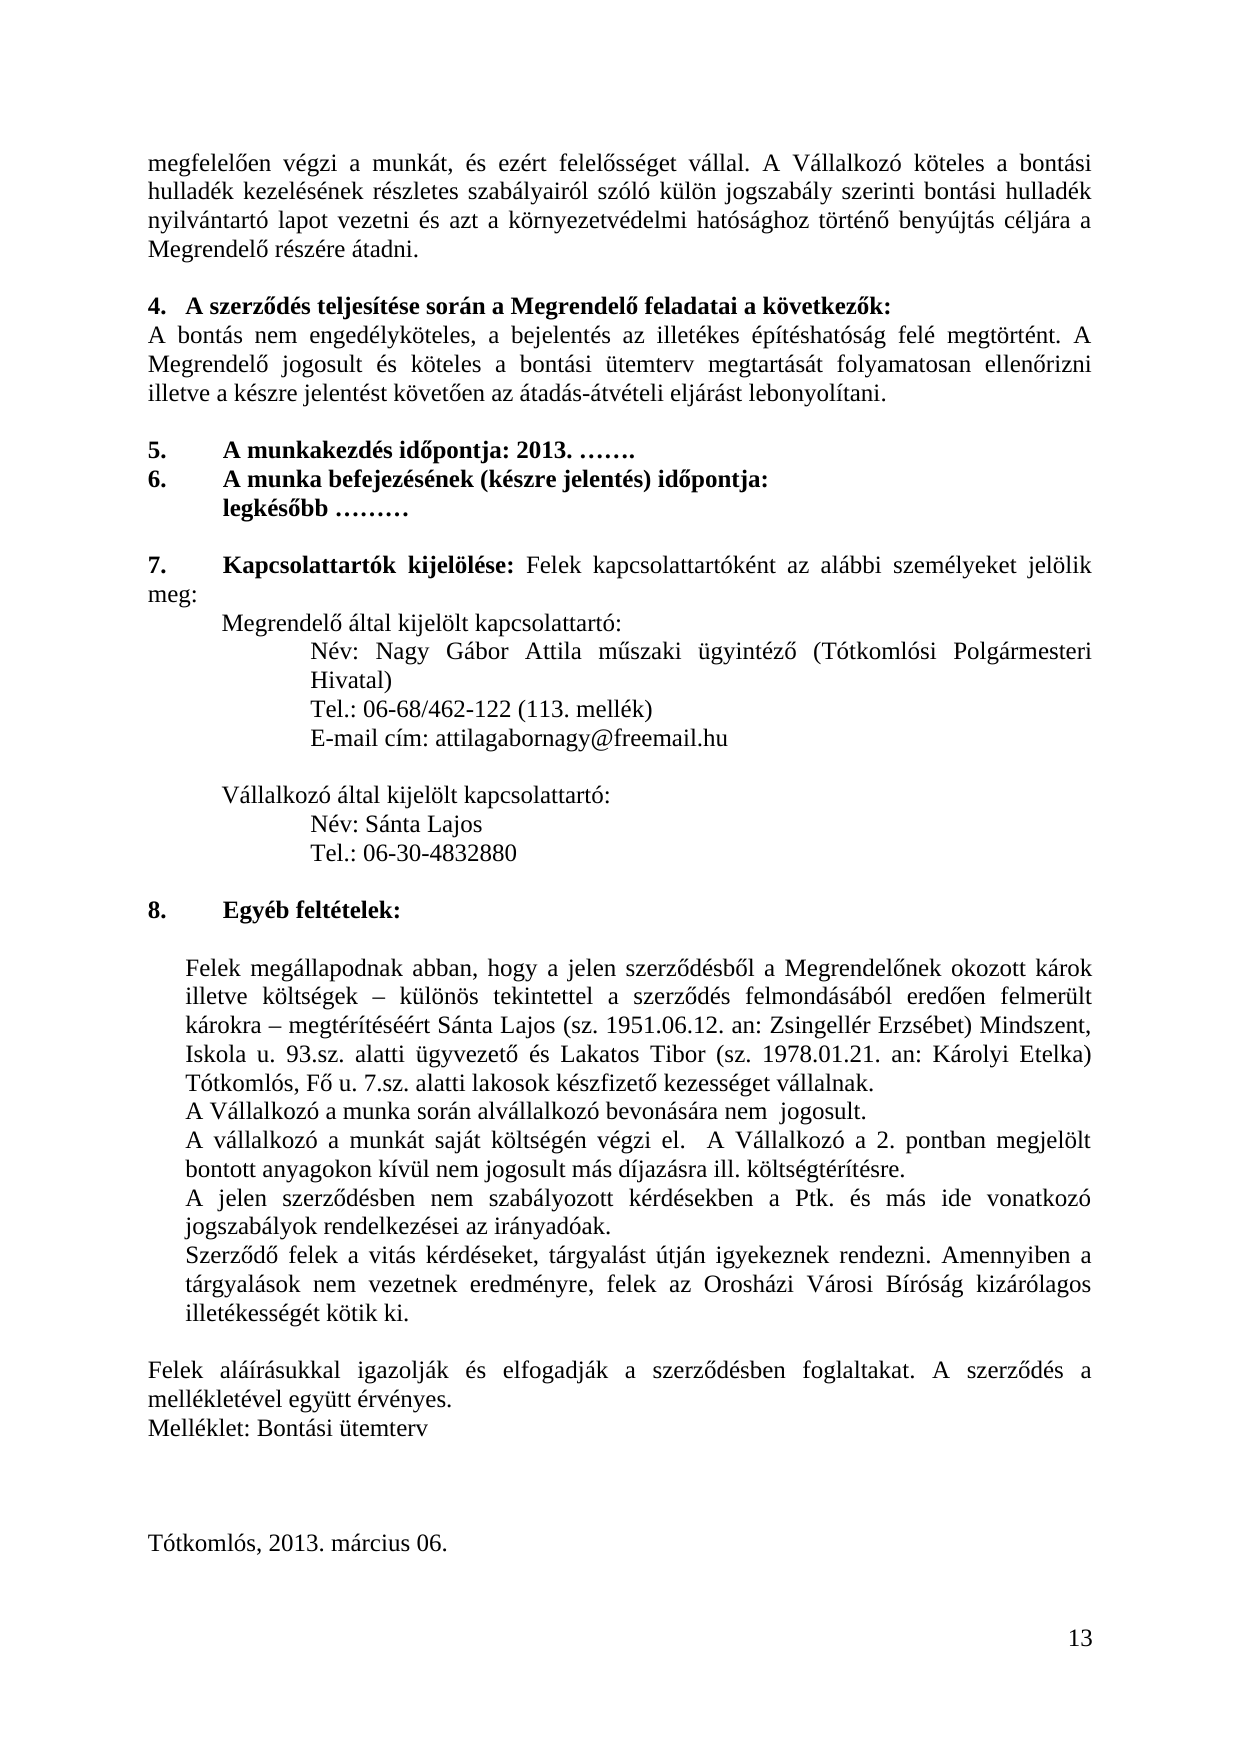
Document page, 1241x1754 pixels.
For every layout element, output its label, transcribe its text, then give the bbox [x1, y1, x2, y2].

text A bontás nem engedélyköteles, a bejelentés az illetékes építéshatóság felé megtörtént. A Megrendelő jogosult és köteles a bontási ütemterv megtartását folyamatosan ellenőrizni illetve a készre jelentést követően az átadás-átvételi eljárást lebonyolítani. [148, 320, 1093, 406]
list A munkakezdés időpontja: 2013. ……. [148, 435, 1093, 464]
text Megrendelő által kijelölt kapcsolattartó: [221, 608, 1093, 636]
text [148, 148, 1093, 263]
text A Vállalkozó a munka során alvállalkozó bevonására nem jogosult. [185, 1096, 1093, 1125]
text E-mail cím: attilagabornagy@freemail.hu [310, 723, 1093, 751]
text legkésőbb ……… [223, 493, 1093, 521]
text Felek aláírásukkal igazolják és elfogadják a szerződésben foglaltakat. A szerződés a mellékletével együtt érvényes. [148, 1355, 1093, 1413]
list Kapcsolattartók kijelölése: Felek kapcsolattartóként az alábbi személyeket jelölik meg: [148, 550, 1093, 608]
text Tel.: 06-30-4832880 [310, 838, 1093, 866]
text A jelen szerződésben nem szabályozott kérdésekben a Ptk. és más ide vonatkozó jogszabályok rendelkezései az irányadóak. [185, 1183, 1093, 1240]
text A vállalkozó a munkát saját költségén végzi el. A Vállalkozó a 2. pontban megjelölt bontott anyagokon kívül nem jogosult más díjazásra ill. költségtérítésre. [185, 1125, 1093, 1183]
text Szerződő felek a vitás kérdéseket, tárgyalást útján igyekeznek rendezni. Amennyiben a tárgyalások nem vezetnek eredményre, felek az Orosházi Városi Bíróság kizárólagos illetékességét kötik ki. [185, 1240, 1093, 1326]
text Név: Sánta Lajos [310, 809, 1093, 838]
text Tel.: 06-68/462-122 (113. mellék) [310, 694, 1093, 723]
text Vállalkozó által kijelölt kapcsolattartó: [221, 780, 1093, 809]
text Tótkomlós, 2013. március 06. [148, 1528, 1093, 1556]
list A munka befejezésének (készre jelentés) időpontja: [148, 464, 1093, 493]
list Egyéb feltételek: [148, 895, 1093, 924]
text Felek megállapodnak abban, hogy a jelen szerződésből a Megrendelőnek okozott károk illetve költségek – különös tekintettel a szerződés felmondásából eredően felmerült károkra – megtérítéséért Sánta Lajos (sz. 1951.06.12. an: Zsingellér Erzsébet) Mindszent, Iskola u. 93.sz. alatti ügyvezető és Lakatos Tibor (sz. 1978.01.21. an: Károlyi Etelka) Tótkomlós, Fő u. 7.sz. alatti lakosok készfizető kezességet vállalnak. [185, 953, 1093, 1096]
text Név: Nagy Gábor Attila műszaki ügyintéző (Tótkomlósi Polgármesteri Hivatal) [310, 636, 1093, 694]
text Melléklet: Bontási ütemterv [148, 1413, 1093, 1441]
text 4. A szerződés teljesítése során a Megrendelő feladatai a következők: [148, 291, 1093, 320]
